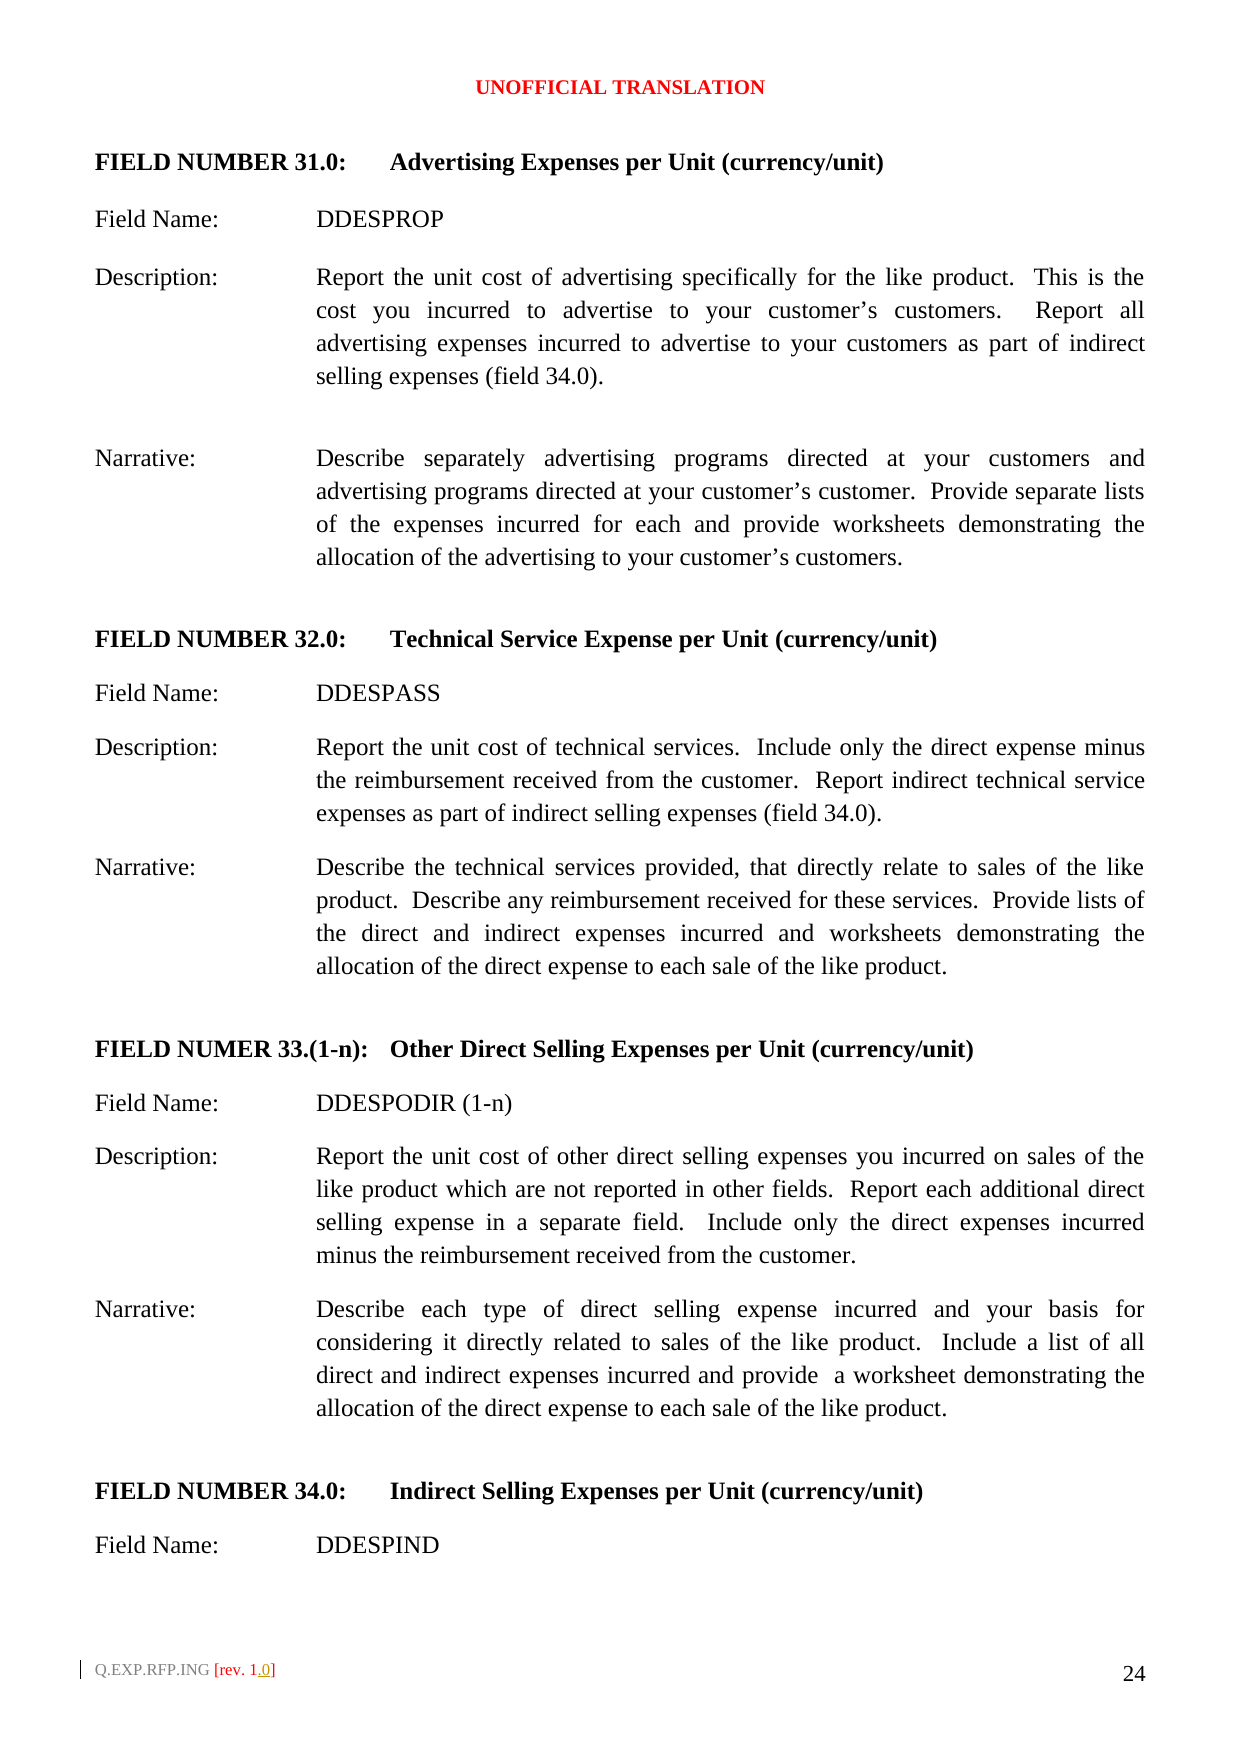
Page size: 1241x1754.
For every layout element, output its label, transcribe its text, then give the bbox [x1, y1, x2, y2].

text Field Name: DDESPROP [94, 204, 1146, 233]
text Narrative: Describe separately advertising programs directed at your customers and advertising programs directed at your customer’s customer. Provide separate lists of the expenses incurred for each and provide worksheets demonstrating the allocation of the advertising to your customer’s customers. [94, 443, 1146, 571]
text Description: Report the unit cost of technical services. Include only the direct expense minus the reimbursement received from the customer. Report indirect technical service expenses as part of indirect selling expenses (field 34.0). [94, 732, 1146, 827]
text Narrative: Describe each type of direct selling expense incurred and your basis for considering it directly related to sales of the like product. Include a list of all direct and indirect expenses incurred and provide a worksheet demonstrating the allocation of the direct expense to each sale of the like product. [94, 1294, 1146, 1422]
text FIELD NUMBER 31.0: Advertising Expenses per Unit (currency/unit) [94, 147, 1146, 176]
text FIELD NUMBER 34.0: Indirect Selling Expenses per Unit (currency/unit) [94, 1476, 1146, 1505]
text Field Name: DDESPODIR (1-n) [94, 1088, 1146, 1116]
text FIELD NUMER 33.(1-n): Other Direct Selling Expenses per Unit (currency/unit) [94, 1034, 1146, 1062]
text Narrative: Describe the technical services provided, that directly relate to sales of the like product. Describe any reimbursement received for these services. Provide lists of the direct and indirect expenses incurred and worksheets demonstrating the allocation of the direct expense to each sale of the like product. [94, 852, 1146, 980]
text Description: Report the unit cost of advertising specifically for the like product. This is the cost you incurred to advertise to your customer’s customers. Report all advertising expenses incurred to advertise to your customers as part of indirect selling expenses (field 34.0). [94, 262, 1146, 390]
text Field Name: DDESPASS [94, 678, 1146, 707]
text Description: Report the unit cost of other direct selling expenses you incurred on sales of the like product which are not reported in other fields. Report each additional direct selling expense in a separate field. Include only the direct expenses incurred minus the reimbursement received from the customer. [94, 1141, 1146, 1269]
text Field Name: DDESPIND [94, 1530, 1146, 1559]
text FIELD NUMBER 32.0: Technical Service Expense per Unit (currency/unit) [94, 624, 1146, 653]
